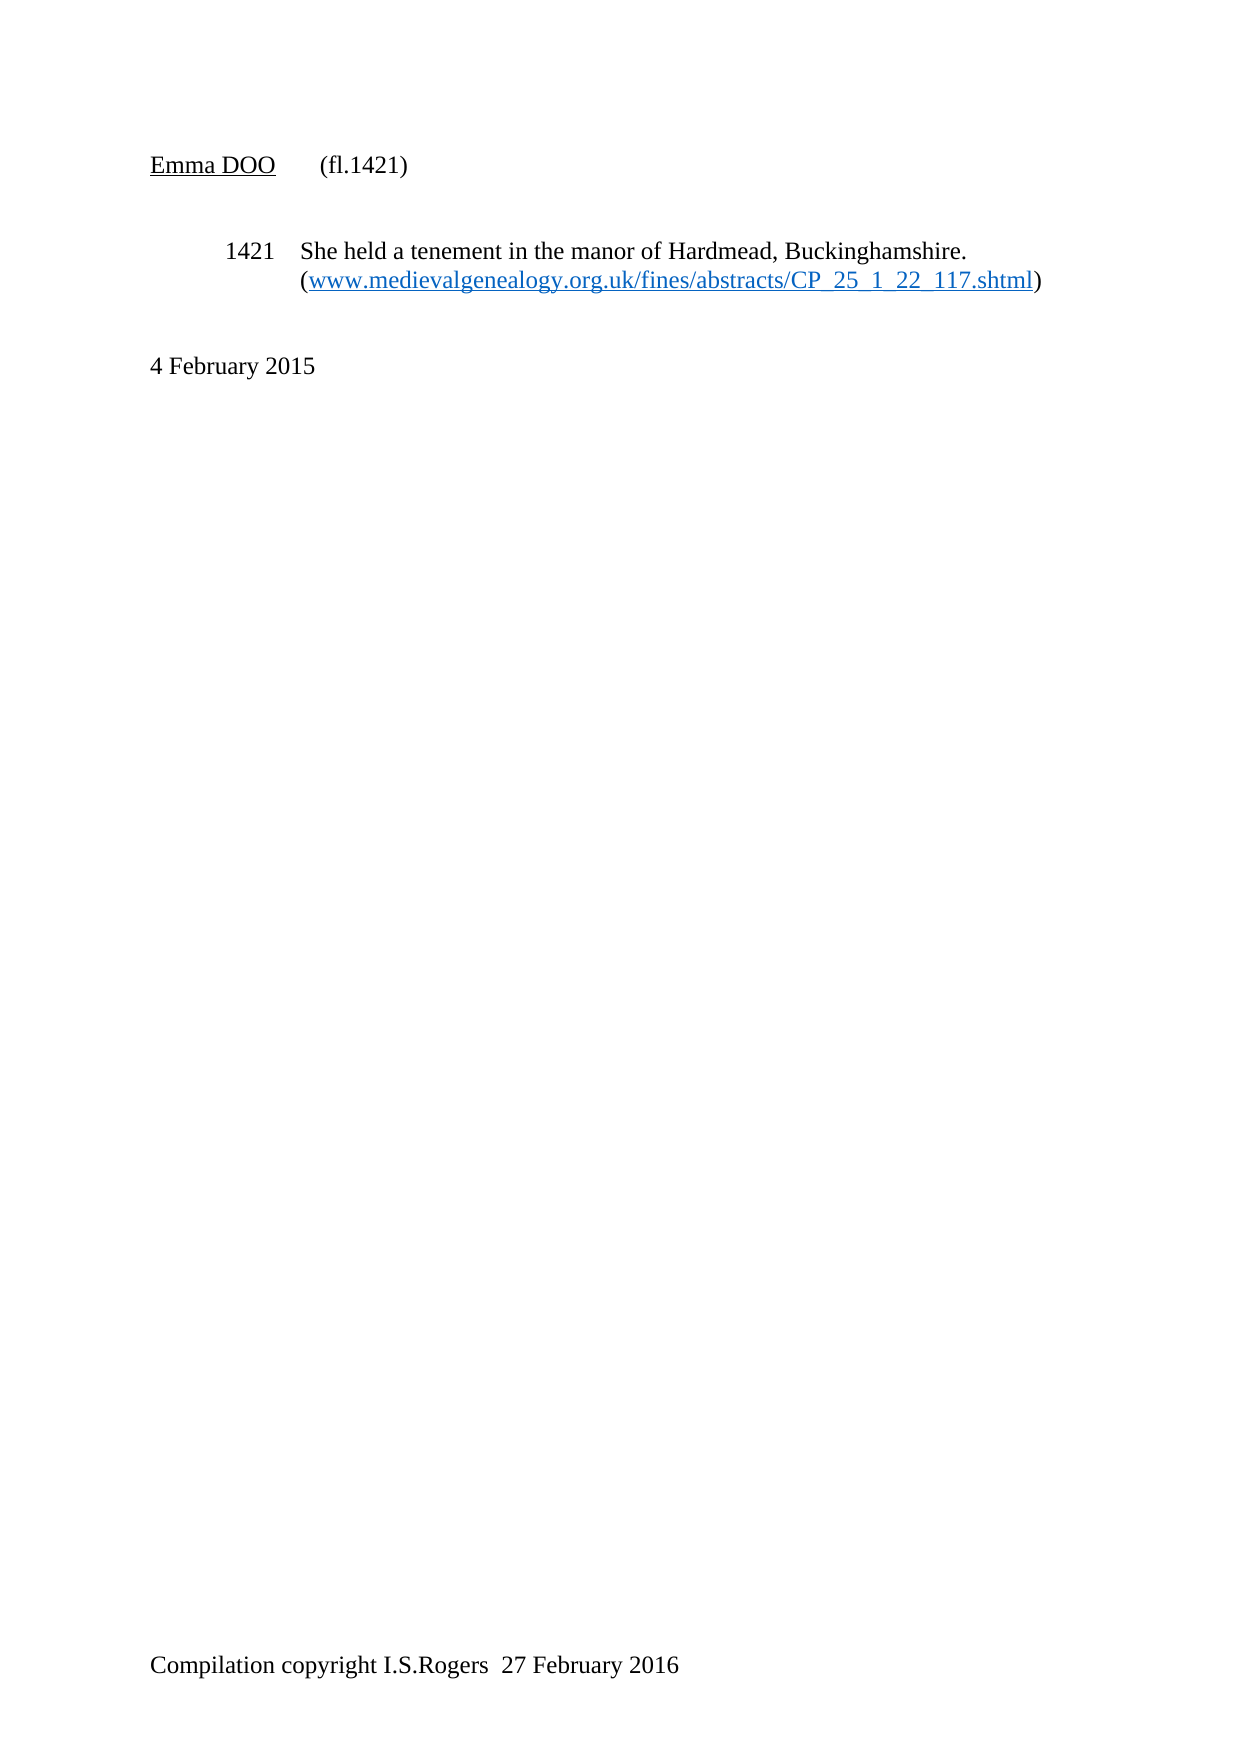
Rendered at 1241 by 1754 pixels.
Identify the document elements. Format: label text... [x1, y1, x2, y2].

text (www.medievalgenealogy.org.uk/fines/abstracts/CP_25_1_22_117.shtml) [150, 265, 1090, 294]
text 1421 She held a tenement in the manor of Hardmead, Buckinghamshire. [150, 236, 1090, 265]
text 4 February 2015 [150, 351, 1090, 380]
text Emma DOO (fl.1421) [150, 150, 1090, 179]
